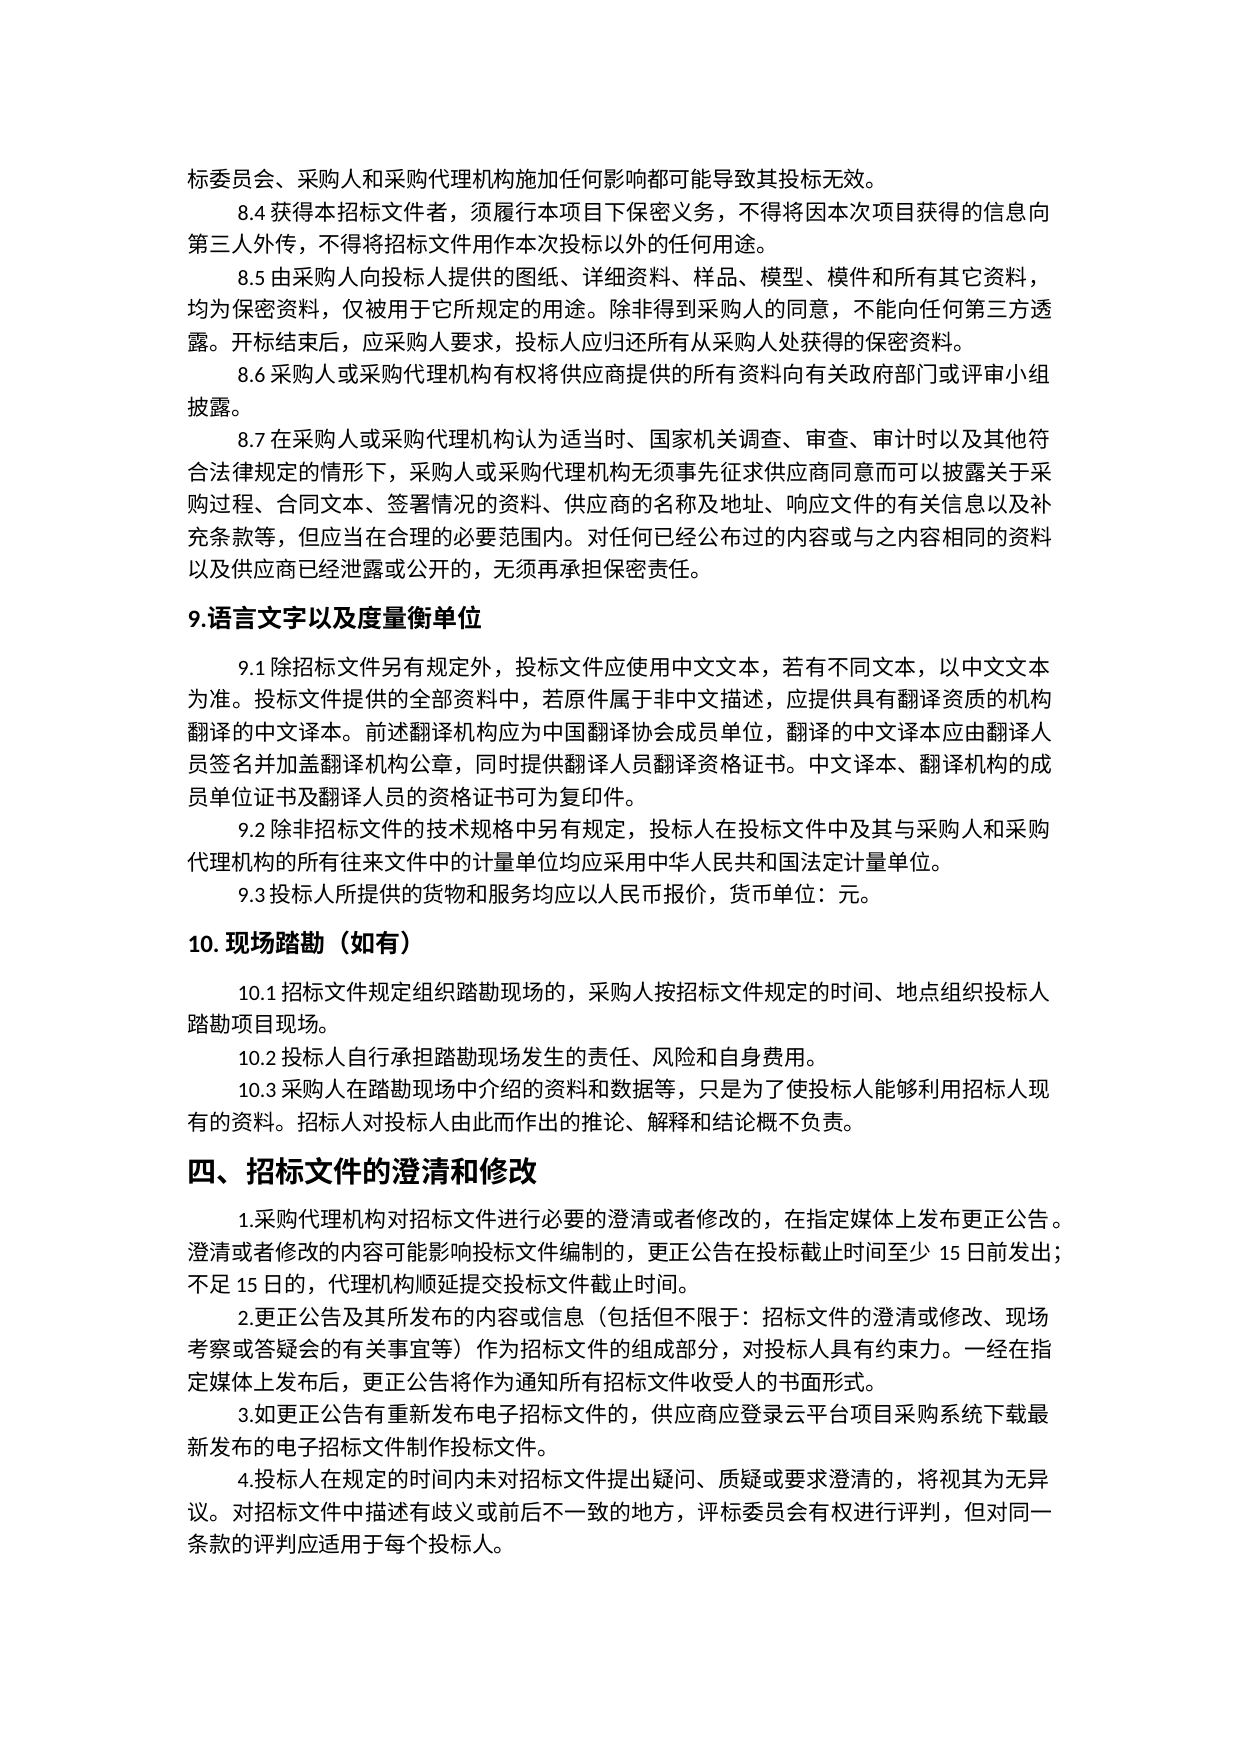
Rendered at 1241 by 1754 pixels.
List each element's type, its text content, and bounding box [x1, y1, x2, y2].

text 9.1除招标文件另有规定外，投标文件应使用中文文本，若有不同文本，以中文文本为准。投标文件提供的全部资料中，若原件属于非中文描述，应提供具有翻译资质的机构翻译的中文译本。前述翻译机构应为中国翻译协会成员单位，翻译的中文译本应由翻译人员签名并加盖翻译机构公章，同时提供翻译人员翻译资格证书。中文译本、翻译机构的成员单位证书及翻译人员的资格证书可为复印件。 [187, 649, 1053, 812]
text 10.3采购人在踏勘现场中介绍的资料和数据等，只是为了使投标人能够利用招标人现有的资料。招标人对投标人由此而作出的推论、解释和结论概不负责。 [187, 1072, 1053, 1137]
text 4.投标人在规定的时间内未对招标文件提出疑问、质疑或要求澄清的，将视其为无异议。对招标文件中描述有歧义或前后不一致的地方，评标委员会有权进行评判，但对同一条款的评判应适用于每个投标人。 [187, 1462, 1053, 1559]
text 9.语言文字以及度量衡单位 [187, 584, 1053, 649]
text 10.1招标文件规定组织踏勘现场的，采购人按招标文件规定的时间、地点组织投标人踏勘项目现场。 [187, 974, 1053, 1039]
text 3.如更正公告有重新发布电子招标文件的，供应商应登录云平台项目采购系统下载最新发布的电子招标文件制作投标文件。 [187, 1397, 1053, 1462]
text 10. 现场踏勘（如有） [187, 909, 1053, 974]
text 10.2投标人自行承担踏勘现场发生的责任、风险和自身费用。 [187, 1039, 1053, 1072]
text 9.3投标人所提供的货物和服务均应以人民币报价，货币单位：元。 [187, 877, 1053, 909]
text 2.更正公告及其所发布的内容或信息（包括但不限于：招标文件的澄清或修改、现场考察或答疑会的有关事宜等）作为招标文件的组成部分，对投标人具有约束力。一经在指定媒体上发布后，更正公告将作为通知所有招标文件收受人的书面形式。 [187, 1299, 1053, 1397]
text 8.4获得本招标文件者，须履行本项目下保密义务，不得将因本次项目获得的信息向第三人外传，不得将招标文件用作本次投标以外的任何用途。 [187, 194, 1053, 259]
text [187, 162, 1053, 194]
text 1.采购代理机构对招标文件进行必要的澄清或者修改的，在指定媒体上发布更正公告。澄清或者修改的内容可能影响投标文件编制的，更正公告在投标截止时间至少15日前发出；不足15日的，代理机构顺延提交投标文件截止时间。 [187, 1202, 1053, 1299]
text 9.2除非招标文件的技术规格中另有规定，投标人在投标文件中及其与采购人和采购代理机构的所有往来文件中的计量单位均应采用中华人民共和国法定计量单位。 [187, 812, 1053, 877]
text 四、招标文件的澄清和修改 [187, 1137, 1053, 1202]
text 8.6采购人或采购代理机构有权将供应商提供的所有资料向有关政府部门或评审小组披露。 [187, 357, 1053, 422]
text 8.5由采购人向投标人提供的图纸、详细资料、样品、模型、模件和所有其它资料，均为保密资料，仅被用于它所规定的用途。除非得到采购人的同意，不能向任何第三方透露。开标结束后，应采购人要求，投标人应归还所有从采购人处获得的保密资料。 [187, 259, 1053, 357]
text 8.7在采购人或采购代理机构认为适当时、国家机关调查、审查、审计时以及其他符合法律规定的情形下，采购人或采购代理机构无须事先征求供应商同意而可以披露关于采购过程、合同文本、签署情况的资料、供应商的名称及地址、响应文件的有关信息以及补充条款等，但应当在合理的必要范围内。对任何已经公布过的内容或与之内容相同的资料，以及供应商已经泄露或公开的，无须再承担保密责任。 [187, 422, 1053, 584]
